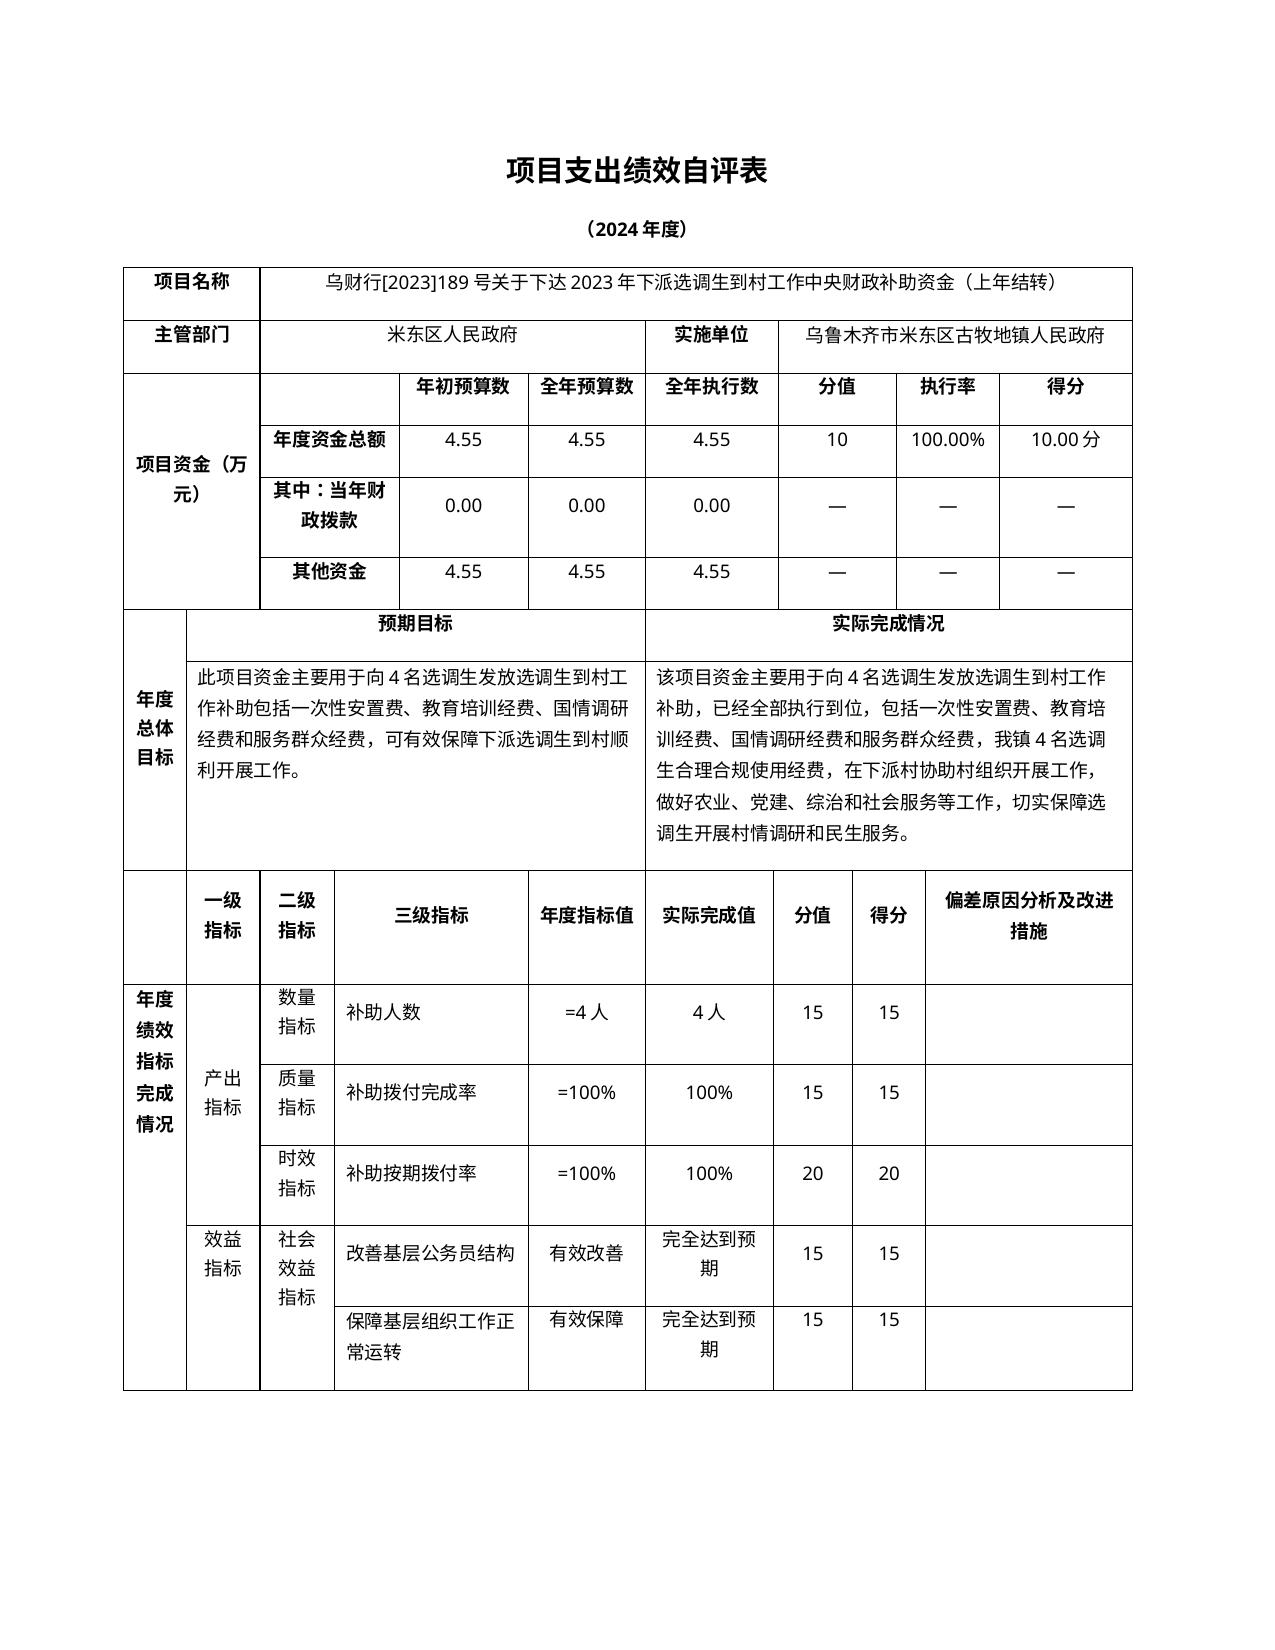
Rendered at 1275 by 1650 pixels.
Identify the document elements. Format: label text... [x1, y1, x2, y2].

table_cell 该项目资金主要用于向4名选调生发放选调生到村工作补助，已经全部执行到位，包括一次性安置费、教育培训经费、国情调研经费和服务群众经费，我镇4名选调生合理合规使用经费，在下派村协助村组织开展工作，做好农业、党建、综治和社会服务等工作，切实保障选调生开展村情调研和民生服务。 [646, 662, 1132, 870]
table_cell 其他资金 [261, 558, 399, 609]
table_cell 4.55 [529, 426, 645, 477]
table_cell 15 [853, 985, 925, 1064]
table_cell 执行率 [897, 374, 999, 424]
table_cell [926, 985, 1132, 1064]
table_cell 主管部门 [124, 321, 259, 372]
table_cell 效益指标 [187, 1226, 259, 1390]
table_cell 全年预算数 [529, 374, 645, 424]
text （2024年度） [187, 216, 1087, 242]
table_cell 4人 [646, 985, 773, 1064]
table_cell [926, 1065, 1132, 1144]
table_cell 年度资金总额 [261, 426, 399, 477]
table_cell 10.00分 [1000, 426, 1132, 477]
table_cell 100% [646, 1146, 773, 1225]
table_cell 偏差原因分析及改进措施 [926, 871, 1132, 983]
table_cell 实施单位 [646, 321, 778, 372]
table_cell 补助按期拨付率 [335, 1146, 528, 1225]
table_cell 20 [853, 1146, 925, 1225]
table_cell 保障基层组织工作正常运转 [335, 1307, 528, 1390]
table_cell 4.55 [400, 558, 528, 609]
table_cell 年初预算数 [400, 374, 528, 424]
table_cell [926, 1146, 1132, 1225]
table_cell =4人 [529, 985, 645, 1064]
table_cell — [897, 478, 999, 557]
table_cell [124, 871, 186, 983]
table_cell 得分 [853, 871, 925, 983]
table_cell 100% [646, 1065, 773, 1144]
table_cell 15 [774, 1307, 852, 1390]
table_cell 社会效益指标 [261, 1226, 334, 1390]
table_cell 一级指标 [187, 871, 259, 983]
table_cell 4.55 [529, 558, 645, 609]
table_cell 15 [853, 1065, 925, 1144]
table_cell 15 [853, 1226, 925, 1306]
table_cell 乌鲁木齐市米东区古牧地镇人民政府 [779, 321, 1132, 372]
table_cell 完全达到预期 [646, 1307, 773, 1390]
table_header 项目名称 [124, 268, 259, 319]
table_cell — [1000, 558, 1132, 609]
table_cell — [779, 478, 896, 557]
table_cell 完全达到预期 [646, 1226, 773, 1306]
table_cell =100% [529, 1146, 645, 1225]
table_cell 15 [774, 985, 852, 1064]
table_cell 有效改善 [529, 1226, 645, 1306]
table_cell 15 [774, 1226, 852, 1306]
table_cell 三级指标 [335, 871, 528, 983]
table_cell 4.55 [400, 426, 528, 477]
table_cell 全年执行数 [646, 374, 778, 424]
table_header 乌财行[2023]189号关于下达2023年下派选调生到村工作中央财政补助资金（上年结转） [261, 268, 1132, 319]
table_cell 补助人数 [335, 985, 528, 1064]
table_cell 其中：当年财政拨款 [261, 478, 399, 557]
table_cell 二级指标 [261, 871, 334, 983]
table_cell 质量指标 [261, 1065, 334, 1144]
table_cell 实际完成值 [646, 871, 773, 983]
table_cell 15 [774, 1065, 852, 1144]
table_cell 预期目标 [187, 610, 645, 661]
table_cell 补助拨付完成率 [335, 1065, 528, 1144]
table_cell =100% [529, 1065, 645, 1144]
table_cell [926, 1226, 1132, 1306]
table_cell 4.55 [646, 426, 778, 477]
table_cell 改善基层公务员结构 [335, 1226, 528, 1306]
table_cell 项目资金（万元） [124, 374, 259, 609]
table_cell 15 [853, 1307, 925, 1390]
table_cell 米东区人民政府 [261, 321, 645, 372]
table_cell — [897, 558, 999, 609]
table_cell 年度指标值 [529, 871, 645, 983]
table_cell 年度绩效指标完成情况 [124, 985, 186, 1390]
table_cell 0.00 [646, 478, 778, 557]
table_cell 有效保障 [529, 1307, 645, 1390]
table_cell [261, 374, 399, 424]
table_cell 时效指标 [261, 1146, 334, 1225]
table_cell 数量指标 [261, 985, 334, 1064]
table_cell 20 [774, 1146, 852, 1225]
table_cell 产出指标 [187, 985, 259, 1225]
table_cell 年度总体目标 [124, 610, 186, 870]
table_cell 分值 [779, 374, 896, 424]
table_cell 分值 [774, 871, 852, 983]
table_cell 100.00% [897, 426, 999, 477]
table_cell — [1000, 478, 1132, 557]
table_cell 实际完成情况 [646, 610, 1132, 661]
table_cell 10 [779, 426, 896, 477]
table_cell 0.00 [529, 478, 645, 557]
table_cell 此项目资金主要用于向4名选调生发放选调生到村工作补助包括一次性安置费、教育培训经费、国情调研经费和服务群众经费，可有效保障下派选调生到村顺利开展工作。 [187, 662, 645, 870]
table_cell 0.00 [400, 478, 528, 557]
table_cell 4.55 [646, 558, 778, 609]
table_cell [926, 1307, 1132, 1390]
text 项目支出绩效自评表 [187, 150, 1087, 190]
table_cell 得分 [1000, 374, 1132, 424]
table_cell — [779, 558, 896, 609]
